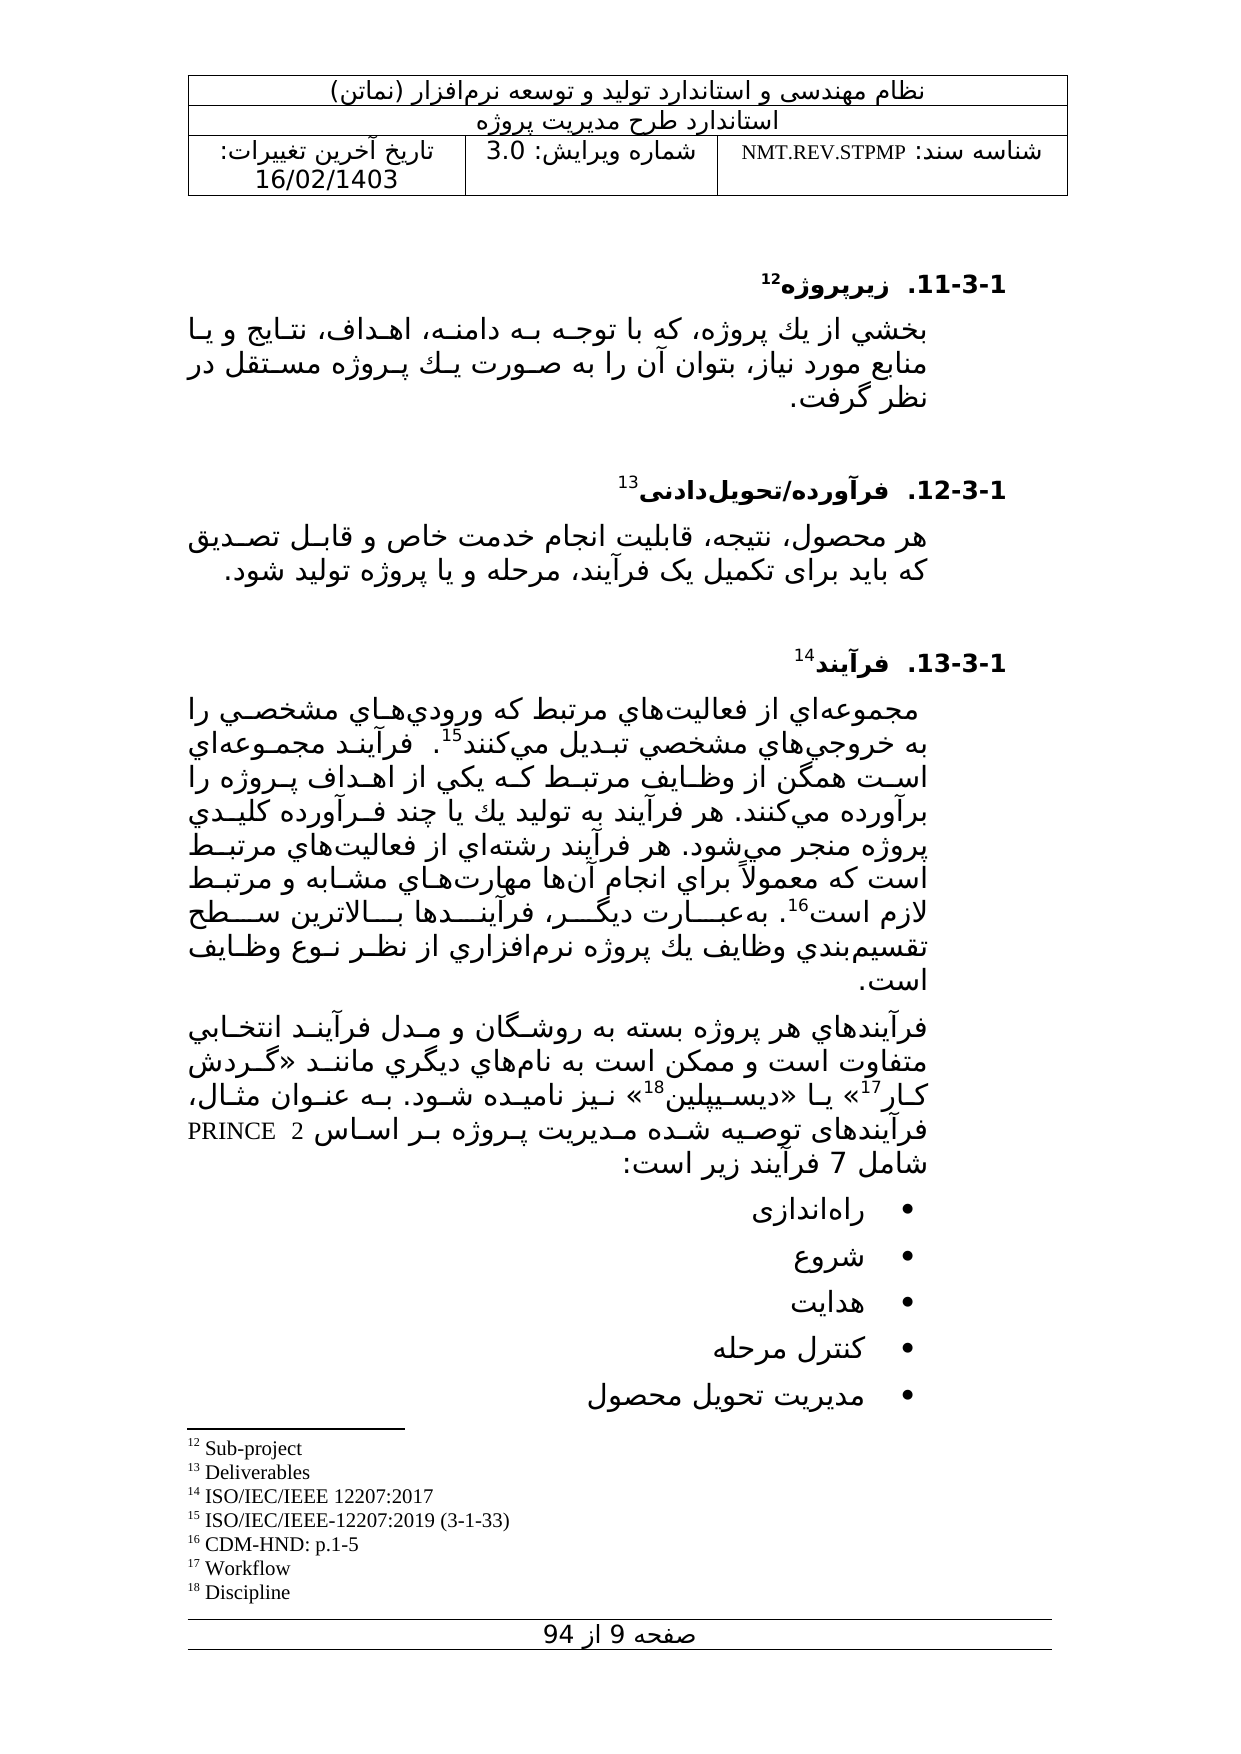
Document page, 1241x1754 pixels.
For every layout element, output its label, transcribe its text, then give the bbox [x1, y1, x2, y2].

subtitle 12-3-1. فرآورده/تحویل‌دادنی [187, 473, 1007, 507]
list کنترل مرحله [187, 1332, 903, 1366]
text هر محصول، نتیجه، قابلیت انجام خدمت خاص و قابل تصدیق که باید برای تکمیل یک فرآیند، مرحله و یا پروژه تولید شود. [187, 519, 928, 587]
list مدیریت تحویل محصول [187, 1378, 903, 1412]
text مجموعه‌اي از فعاليت‌هاي مرتبط كه ورودي‌هاي مشخصي را به خروجي‌هاي مشخصي تبديل مي‌كنند. فرآيند مجموعه‌اي است همگن از وظايف مرتبط كه يكي از اهداف پروژه را برآورده مي‌كنند. هر فرآيند به توليد يك يا چند فرآورده كليدي پروژه منجر مي‌شود. هر فرآيند رشته‌اي از فعاليت‌هاي مرتبط است كه معمولاً براي انجام آن‌ها مهارت‌هاي مشابه و مرتبط لازم است. به‌عبارت ديگر، فرآيندها بالاترين سطح تقسيم‌بندي وظايف يك پروژه نرم‌افزاري از نظر نوع وظايف است. [187, 692, 928, 998]
text فرآيندهاي هر پروژه بسته به روشگان و مدل فرآيند انتخابي متفاوت است و ممكن است به نام‌هاي ديگري مانند «گردش ‌كار» يا «ديسيپلين» نيز ناميده شود. به عنوان مثال، فرآیندهای توصیه شده مدیریت پروژه بر اساس PRINCE 2 شامل 7 فرآیند زیر است: [187, 1010, 928, 1180]
text بخشي از يك پروژه، كه با توجه به دامنه، اهداف، نتايج و يا منابع مورد نياز، بتوان آن را به صورت يك پروژه مستقل در نظر گرفت. [187, 312, 928, 414]
subtitle 13-3-1. فرآيند [187, 646, 1007, 679]
list شروع [187, 1239, 903, 1273]
list هدایت [187, 1285, 903, 1319]
list راه‌اندازی [187, 1192, 903, 1226]
subtitle 11-3-1. زيرپروژه [187, 271, 1007, 300]
